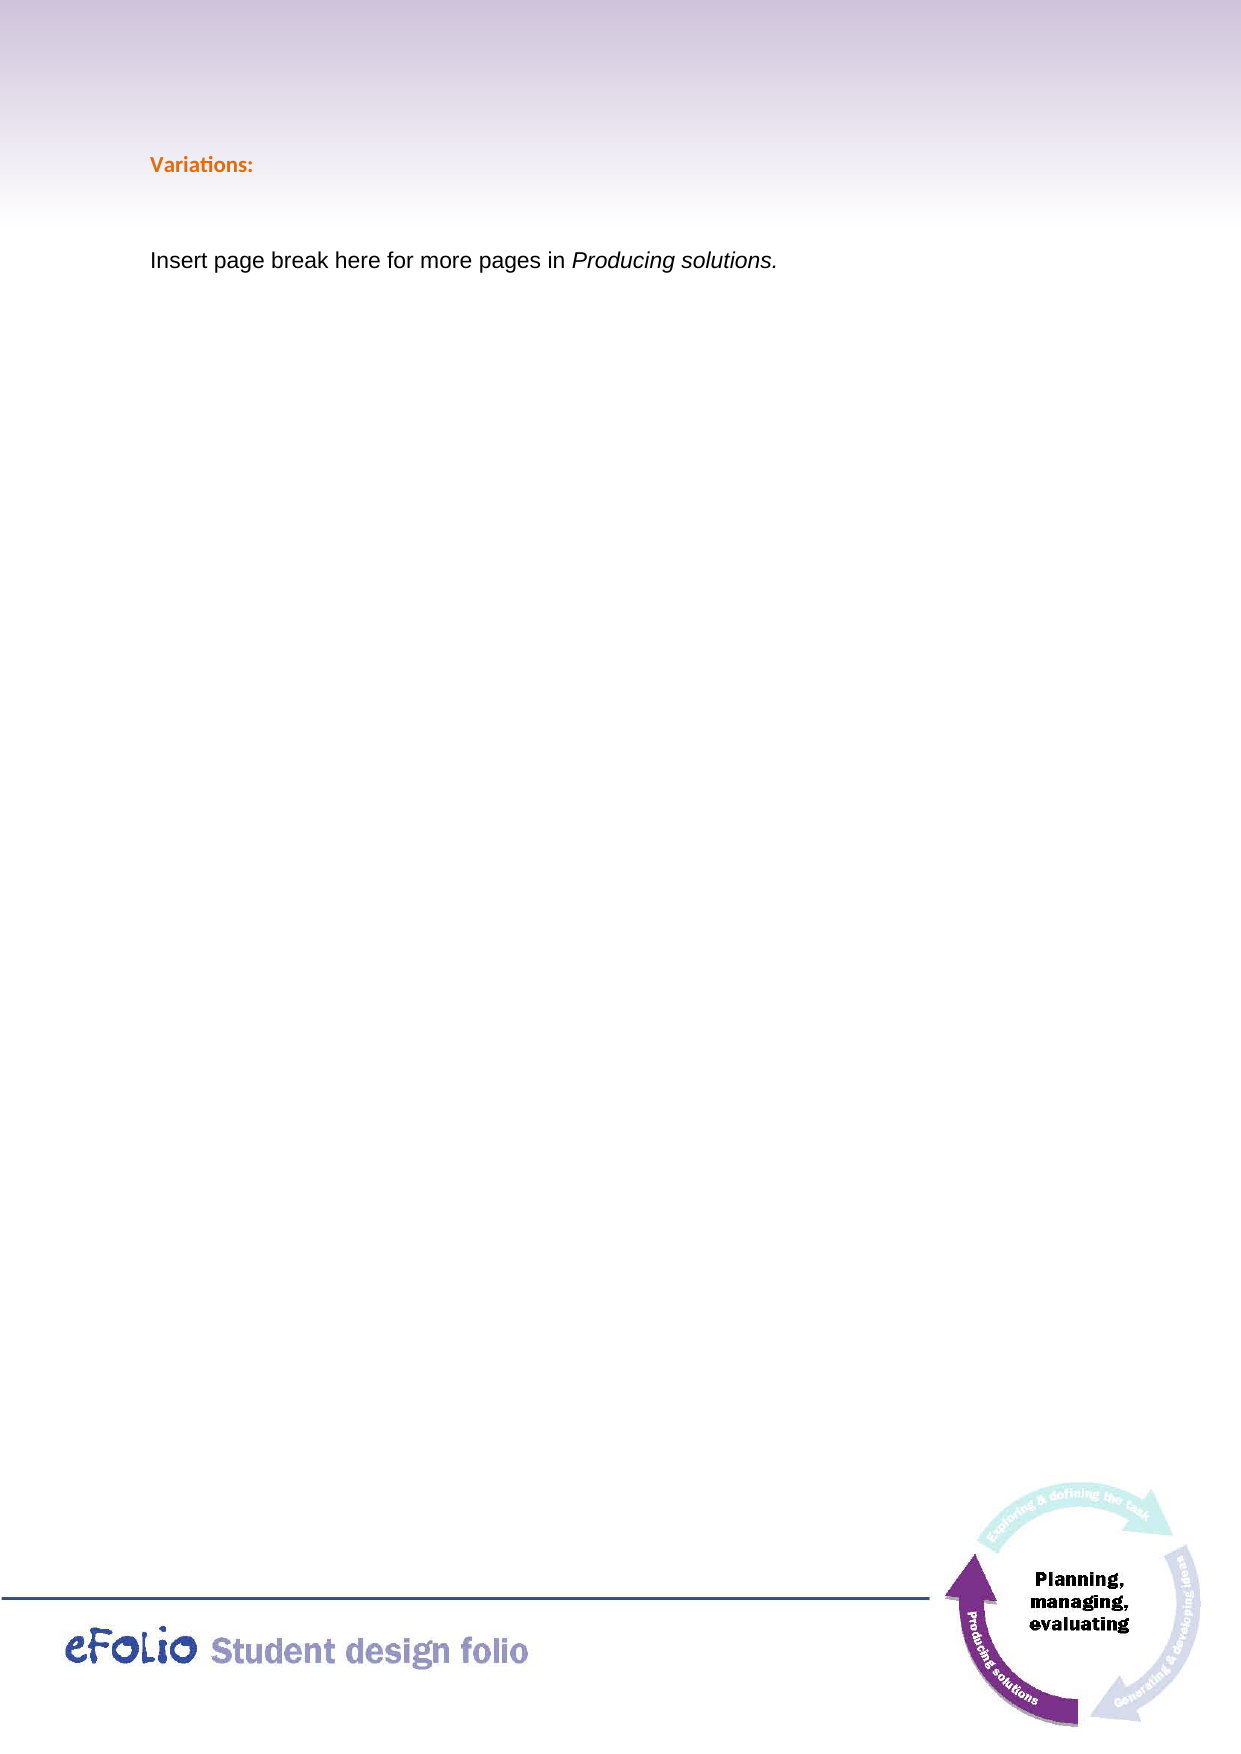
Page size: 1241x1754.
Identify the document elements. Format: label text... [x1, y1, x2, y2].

text Insert page break here for more pages in Producing solutions. [150, 247, 1090, 273]
picture [1, 1475, 1235, 1752]
text Variations: [150, 150, 1090, 178]
